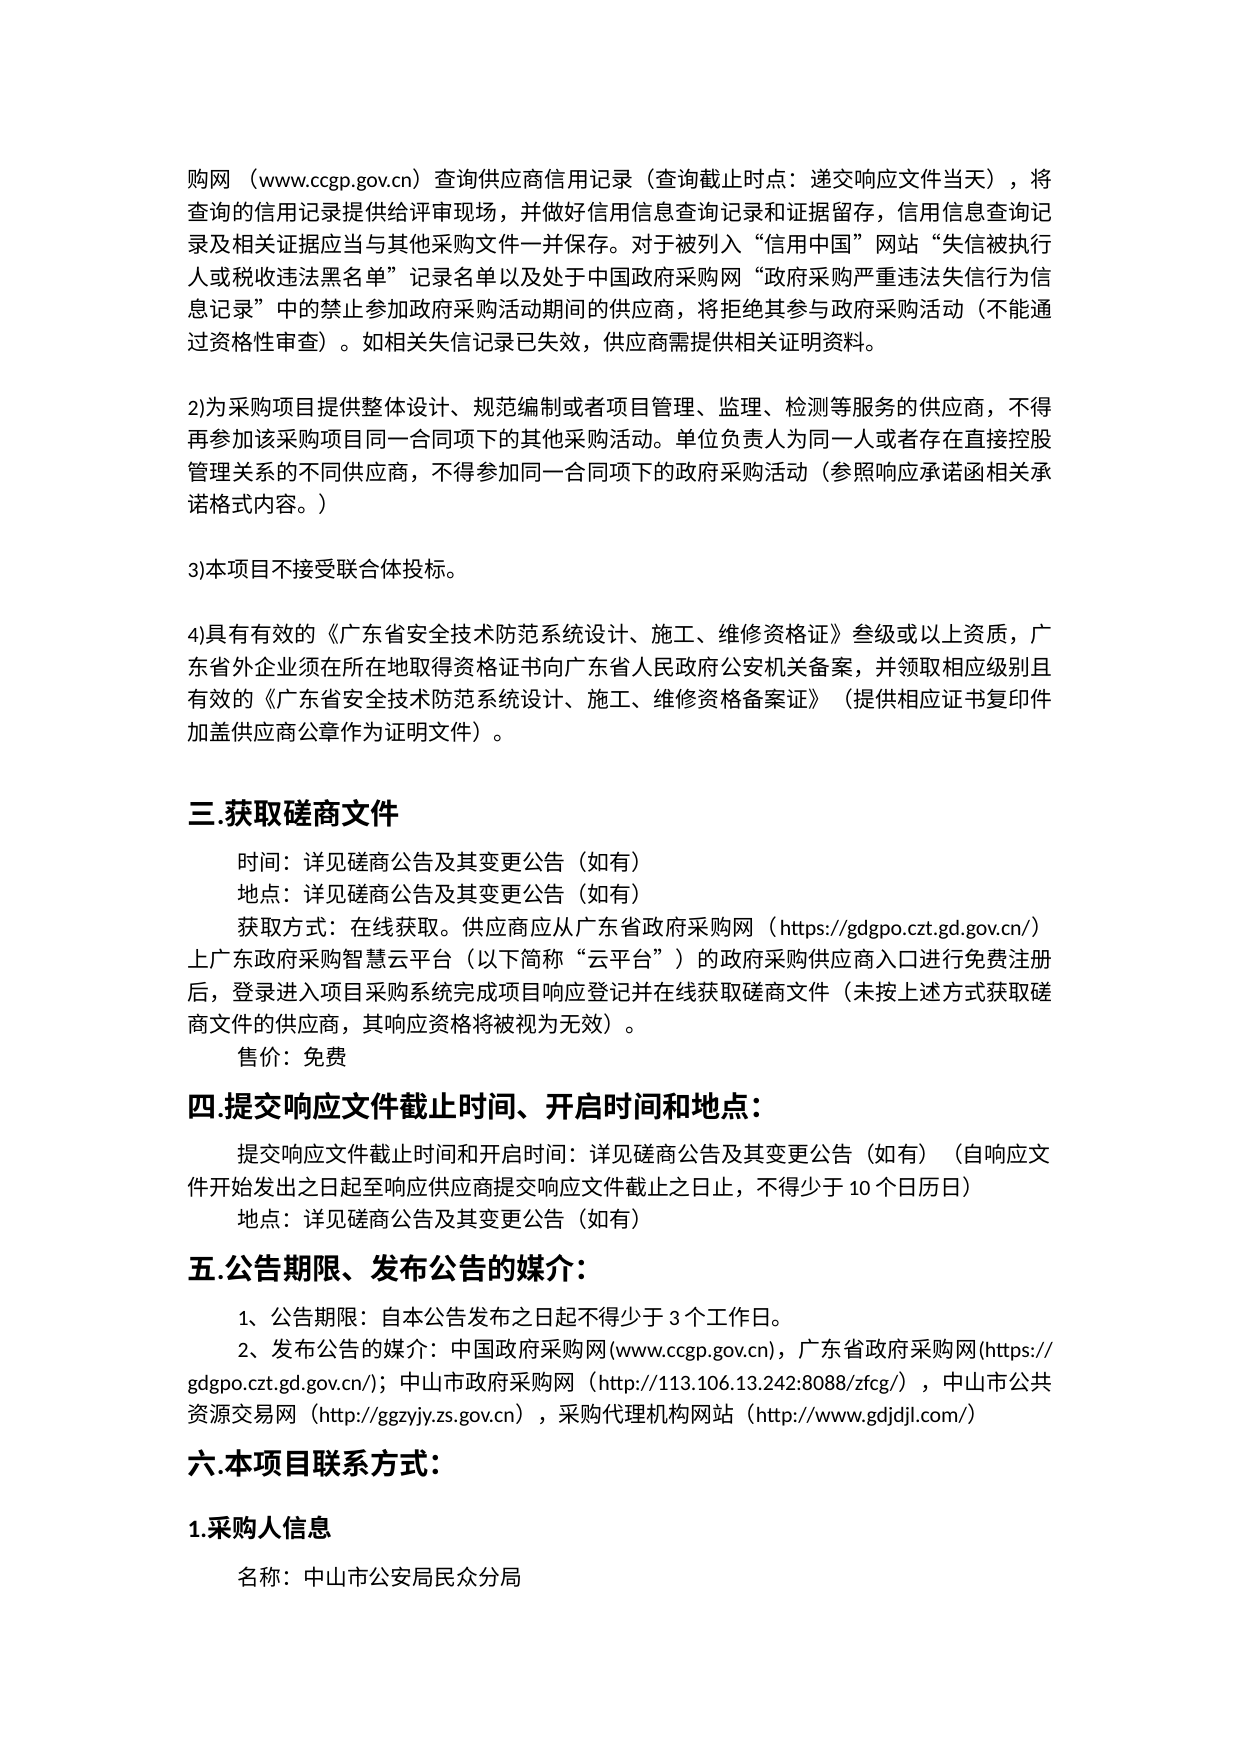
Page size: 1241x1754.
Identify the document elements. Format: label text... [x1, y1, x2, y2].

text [187, 162, 1053, 357]
text 获取方式：在线获取。供应商应从广东省政府采购网（https://gdgpo.czt.gd.gov.cn/）上广东政府采购智慧云平台（以下简称“云平台”）的政府采购供应商入口进行免费注册后，登录进入项目采购系统完成项目响应登记并在线获取磋商文件（未按上述方式获取磋商文件的供应商，其响应资格将被视为无效）。 [187, 909, 1053, 1039]
text 提交响应文件截止时间和开启时间：详见磋商公告及其变更公告（如有）（自响应文件开始发出之日起至响应供应商提交响应文件截止之日止，不得少于10个日历日） [187, 1137, 1053, 1202]
text 1、公告期限：自本公告发布之日起不得少于3个工作日。 [187, 1299, 1053, 1332]
text 2)为采购项目提供整体设计、规范编制或者项目管理、监理、检测等服务的供应商，不得再参加该采购项目同一合同项下的其他采购活动。单位负责人为同一人或者存在直接控股、管理关系的不同供应商，不得参加同一合同项下的政府采购活动（参照响应承诺函相关承诺格式内容。） [187, 389, 1053, 519]
text 2、发布公告的媒介：中国政府采购网(www.ccgp.gov.cn)，广东省政府采购网(https://gdgpo.czt.gd.gov.cn/)；中山市政府采购网（http://113.106.13.242:8088/zfcg/），中山市公共资源交易网（http://ggzyjy.zs.gov.cn），采购代理机构网站（http://www.gdjdjl.com/） [187, 1332, 1053, 1429]
text 售价：免费 [187, 1039, 1053, 1072]
text 3)本项目不接受联合体投标。 [187, 552, 1053, 584]
text 1.采购人信息 [187, 1494, 1053, 1559]
text 六.本项目联系方式： [187, 1429, 1053, 1494]
text 时间：详见磋商公告及其变更公告（如有） [187, 844, 1053, 877]
text 五.公告期限、发布公告的媒介： [187, 1234, 1053, 1299]
text 地点：详见磋商公告及其变更公告（如有） [187, 1202, 1053, 1234]
text 名称：中山市公安局民众分局 [187, 1559, 1053, 1592]
text 地点：详见磋商公告及其变更公告（如有） [187, 877, 1053, 909]
text 4)具有有效的《广东省安全技术防范系统设计、施工、维修资格证》叁级或以上资质，广东省外企业须在所在地取得资格证书向广东省人民政府公安机关备案，并领取相应级别且有效的《广东省安全技术防范系统设计、施工、维修资格备案证》（提供相应证书复印件加盖供应商公章作为证明文件）。 [187, 617, 1053, 747]
text 三.获取磋商文件 [187, 779, 1053, 844]
text 四.提交响应文件截止时间、开启时间和地点： [187, 1072, 1053, 1137]
